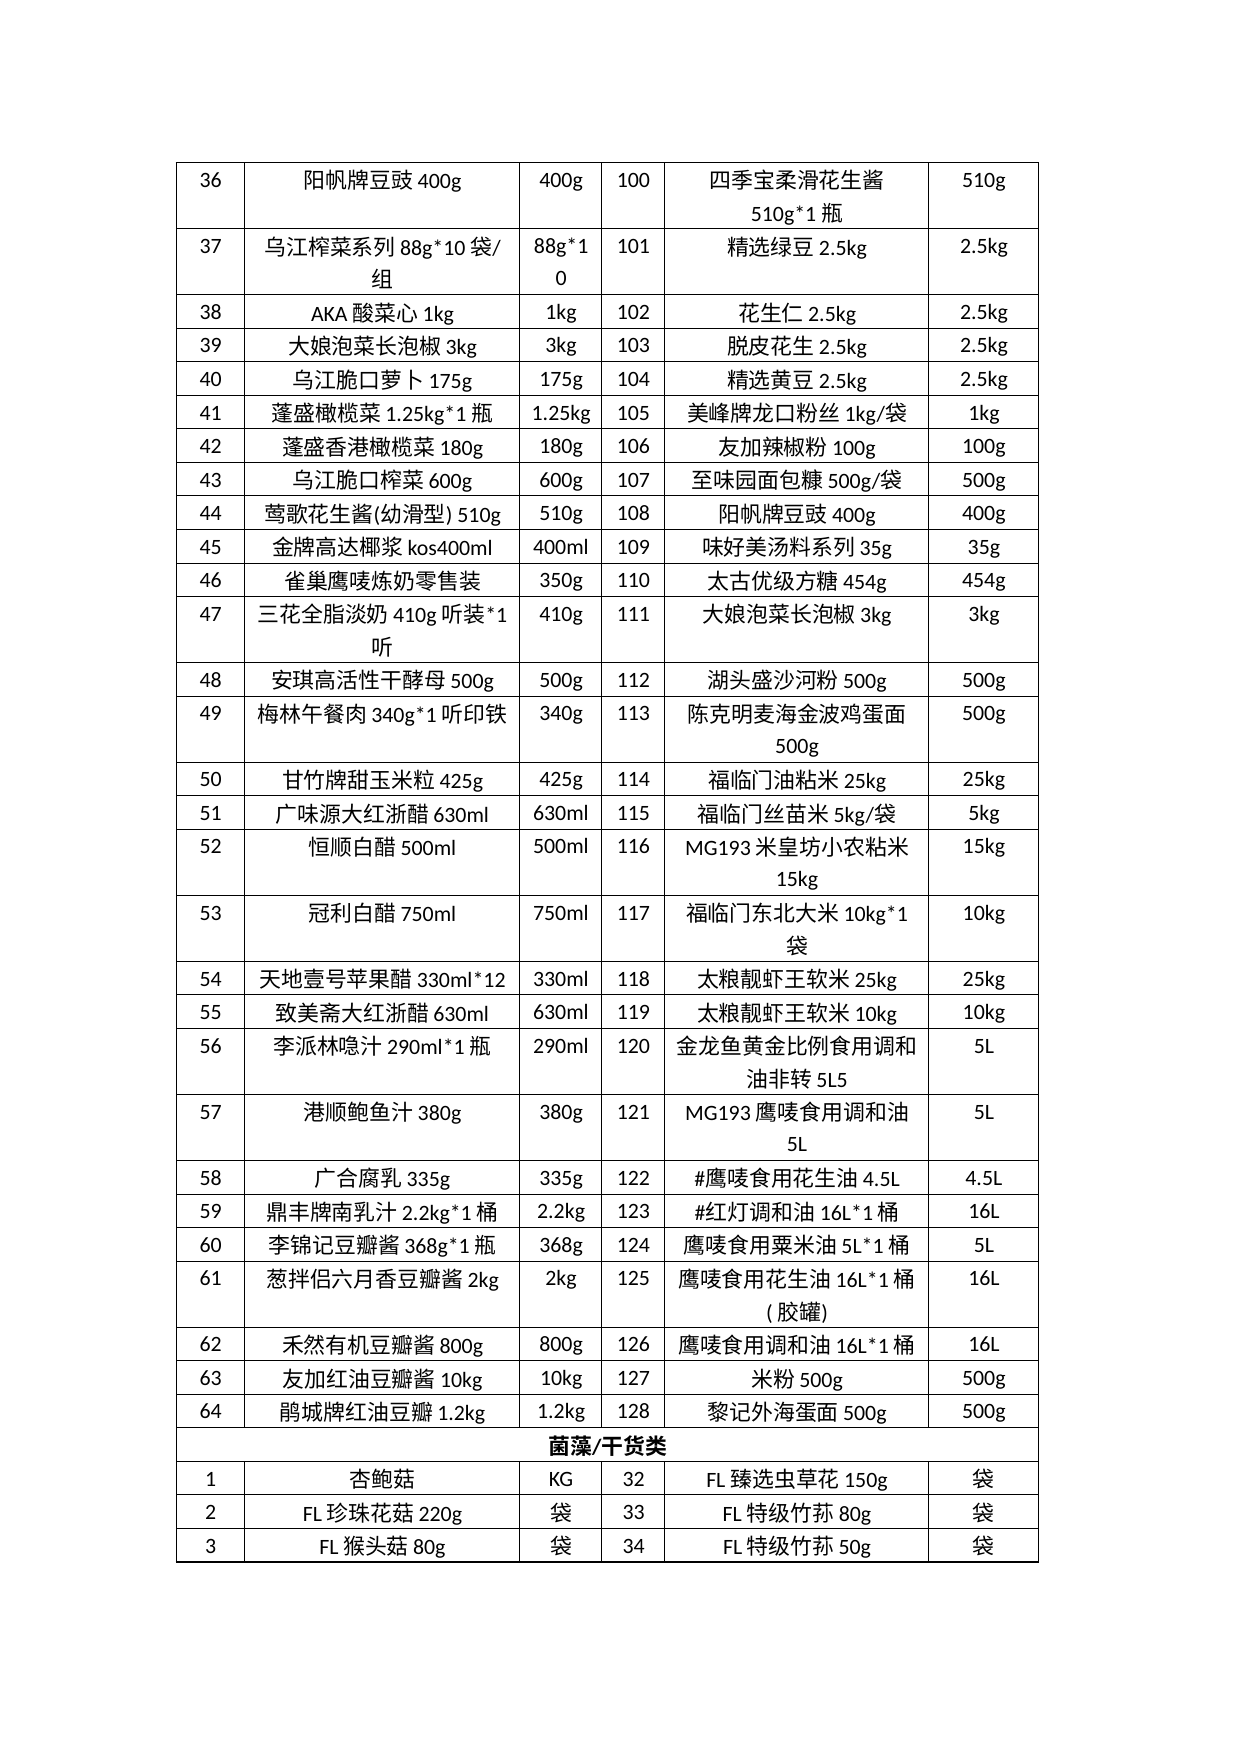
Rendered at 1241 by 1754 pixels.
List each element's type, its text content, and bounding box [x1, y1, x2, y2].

table_cell 510g [929, 163, 1038, 228]
table_cell 630ml [520, 796, 601, 829]
table_cell 105 [602, 396, 664, 428]
table_cell 天地壹号苹果醋330ml*12 [245, 962, 519, 994]
table_cell 58 [177, 1161, 244, 1193]
table_cell 53 [177, 896, 244, 961]
table_cell 恒顺白醋500ml [245, 830, 519, 895]
table_cell MG193 鹰唛食用调和油 5L [665, 1095, 928, 1160]
table_cell 1kg [520, 295, 601, 328]
table_cell 50 [177, 763, 244, 795]
table_cell 福临门丝苗米5kg/袋 [665, 796, 928, 829]
table_cell 乌江榨菜系列88g*10 袋/组 [245, 229, 519, 294]
table_cell 2.5kg [929, 295, 1038, 328]
table_cell 750ml [520, 896, 601, 961]
table_cell 港顺鲍鱼汁380g [245, 1095, 519, 1160]
table_cell 乌江脆口榨菜600g [245, 463, 519, 495]
table_cell 500g [929, 1361, 1038, 1394]
table_cell 51 [177, 796, 244, 829]
table_cell 5L [929, 1095, 1038, 1160]
table_cell 1.25kg [520, 396, 601, 428]
table_cell 103 [602, 329, 664, 361]
table_cell 180g [520, 429, 601, 462]
table_cell 阳帆牌豆豉400g [665, 496, 928, 529]
table_cell 5L [929, 1228, 1038, 1261]
table_cell 118 [602, 962, 664, 994]
table_cell 111 [602, 597, 664, 662]
table_cell 400g [929, 496, 1038, 529]
table_cell 500g [929, 463, 1038, 495]
table_cell FL 特级竹荪80g [665, 1495, 928, 1528]
table_cell 16L [929, 1262, 1038, 1327]
table_cell 37 [177, 229, 244, 294]
table_cell 40 [177, 362, 244, 395]
table_cell 冠利白醋750ml [245, 896, 519, 961]
table_cell 41 [177, 396, 244, 428]
table_cell 25kg [929, 763, 1038, 795]
table_cell 104 [602, 362, 664, 395]
table_cell 45 [177, 530, 244, 562]
table_cell 乌江脆口萝卜175g [245, 362, 519, 395]
table_cell 119 [602, 995, 664, 1028]
table_cell 25kg [929, 962, 1038, 994]
table_cell 500g [520, 663, 601, 696]
table_cell 2.5kg [929, 229, 1038, 294]
table_cell 33 [602, 1495, 664, 1528]
table_cell FL特级竹荪50g [665, 1529, 928, 1561]
table_cell 43 [177, 463, 244, 495]
table_cell 5L [929, 1029, 1038, 1094]
table_cell 108 [602, 496, 664, 529]
table_cell 福临门油粘米25kg [665, 763, 928, 795]
table_cell 4.5L [929, 1161, 1038, 1193]
table_cell 126 [602, 1328, 664, 1360]
table_cell 5kg [929, 796, 1038, 829]
table_cell 500g [929, 1395, 1038, 1427]
table_cell 莺歌花生酱(幼滑型) 510g [245, 496, 519, 529]
table_cell 2.5kg [929, 362, 1038, 395]
table_cell 致美斋大红浙醋630ml [245, 995, 519, 1028]
table_cell 500g [929, 663, 1038, 696]
table_cell 广合腐乳335g [245, 1161, 519, 1193]
table_cell 368g [520, 1228, 601, 1261]
table_cell 1kg [929, 396, 1038, 428]
table_cell 59 [177, 1195, 244, 1227]
table_cell 34 [602, 1529, 664, 1561]
table_cell 48 [177, 663, 244, 696]
table_cell 100g [929, 429, 1038, 462]
table_cell 113 [602, 697, 664, 762]
table_cell 安琪高活性干酵母500g [245, 663, 519, 696]
table_cell 400g [520, 163, 601, 228]
table_cell 115 [602, 796, 664, 829]
table_cell 121 [602, 1095, 664, 1160]
table_cell 蓬盛香港橄榄菜180g [245, 429, 519, 462]
table_cell 63 [177, 1361, 244, 1394]
table_cell 100 [602, 163, 664, 228]
table_cell 袋 [929, 1529, 1038, 1561]
table_cell 三花全脂淡奶410g 听装*1 听 [245, 597, 519, 662]
table_cell 友加红油豆瓣酱10kg [245, 1361, 519, 1394]
table_cell 400ml [520, 530, 601, 562]
table_cell 60 [177, 1228, 244, 1261]
table_cell 袋 [520, 1495, 601, 1528]
table_cell 味好美汤料系列35g [665, 530, 928, 562]
table_cell 500g [929, 697, 1038, 762]
table_cell 16L [929, 1328, 1038, 1360]
table_cell 湖头盛沙河粉500g [665, 663, 928, 696]
table_cell 15kg [929, 830, 1038, 895]
table_cell 114 [602, 763, 664, 795]
table_cell 鼎丰牌南乳汁2.2kg*1 桶 [245, 1195, 519, 1227]
table_cell 600g [520, 463, 601, 495]
table_cell 李锦记豆瓣酱368g*1瓶 [245, 1228, 519, 1261]
table_cell 广味源大红浙醋630ml [245, 796, 519, 829]
table_cell 大娘泡菜长泡椒3kg [665, 597, 928, 662]
table_cell 380g [520, 1095, 601, 1160]
table_cell 李派林喼汁290ml*1 瓶 [245, 1029, 519, 1094]
table_cell 117 [602, 896, 664, 961]
table_cell 10kg [929, 896, 1038, 961]
table_cell 太粮靓虾王软米10kg [665, 995, 928, 1028]
table_cell 88g*10 [520, 229, 601, 294]
table_cell #红灯调和油 16L*1桶 [665, 1195, 928, 1227]
table_cell 至味园面包糠500g/袋 [665, 463, 928, 495]
table_cell 菌藻/干货类 [177, 1428, 1038, 1461]
table_cell 46 [177, 564, 244, 596]
table_cell 125 [602, 1262, 664, 1327]
table_cell FL 臻选虫草花150g [665, 1462, 928, 1494]
table_cell 10kg [929, 995, 1038, 1028]
table_cell 630ml [520, 995, 601, 1028]
table_cell 脱皮花生2.5kg [665, 329, 928, 361]
table_cell 太古优级方糖454g [665, 564, 928, 596]
table_cell 3kg [929, 597, 1038, 662]
table_cell 340g [520, 697, 601, 762]
table_cell 290ml [520, 1029, 601, 1094]
table_cell 友加辣椒粉100g [665, 429, 928, 462]
table_cell 120 [602, 1029, 664, 1094]
table_cell 2.2kg [520, 1195, 601, 1227]
table_cell 黎记外海蛋面500g [665, 1395, 928, 1427]
table_cell 410g [520, 597, 601, 662]
table_cell 1 [177, 1462, 244, 1494]
table_cell 2 [177, 1495, 244, 1528]
table_cell 42 [177, 429, 244, 462]
table_cell 35g [929, 530, 1038, 562]
table_cell 雀巢鹰唛炼奶零售装 [245, 564, 519, 596]
table_cell 123 [602, 1195, 664, 1227]
table_cell 禾然有机豆瓣酱800g [245, 1328, 519, 1360]
table_cell 甘竹牌甜玉米粒425g [245, 763, 519, 795]
table_cell 109 [602, 530, 664, 562]
table_cell 梅林午餐肉340g*1 听印铁 [245, 697, 519, 762]
table_cell 金龙鱼黄金比例食用调和油非转5L5 [665, 1029, 928, 1094]
table_cell 175g [520, 362, 601, 395]
table_cell AKA 酸菜心1kg [245, 295, 519, 328]
table_cell 56 [177, 1029, 244, 1094]
table_cell 106 [602, 429, 664, 462]
table_cell 335g [520, 1161, 601, 1193]
table_cell 杏鲍菇 [245, 1462, 519, 1494]
table_cell 110 [602, 564, 664, 596]
table_cell 112 [602, 663, 664, 696]
table_cell 800g [520, 1328, 601, 1360]
table_cell 袋 [520, 1529, 601, 1561]
table_cell 500ml [520, 830, 601, 895]
table_cell 64 [177, 1395, 244, 1427]
table_cell 花生仁2.5kg [665, 295, 928, 328]
table_cell 福临门东北大米10kg*1袋 [665, 896, 928, 961]
table_cell 122 [602, 1161, 664, 1193]
table_cell 124 [602, 1228, 664, 1261]
table_cell KG [520, 1462, 601, 1494]
table_cell 44 [177, 496, 244, 529]
table_cell 鹰唛食用花生油16L*1 桶( 胶罐) [665, 1262, 928, 1327]
table_cell 49 [177, 697, 244, 762]
table_cell 2kg [520, 1262, 601, 1327]
table_cell 金牌高达椰浆kos400ml [245, 530, 519, 562]
table_cell 425g [520, 763, 601, 795]
table_cell 454g [929, 564, 1038, 596]
table_cell 350g [520, 564, 601, 596]
table_cell 鹰唛食用调和油16L*1 桶 [665, 1328, 928, 1360]
table_cell 39 [177, 329, 244, 361]
table_cell 美峰牌龙口粉丝1kg/袋 [665, 396, 928, 428]
table_cell 57 [177, 1095, 244, 1160]
table_cell 鹃城牌红油豆瓣1.2kg [245, 1395, 519, 1427]
table_cell 16L [929, 1195, 1038, 1227]
table_cell 3kg [520, 329, 601, 361]
table_cell 阳帆牌豆豉400g [245, 163, 519, 228]
table_cell 大娘泡菜长泡椒3kg [245, 329, 519, 361]
table_cell 精选绿豆2.5kg [665, 229, 928, 294]
table_cell 47 [177, 597, 244, 662]
table_cell 128 [602, 1395, 664, 1427]
table_cell 107 [602, 463, 664, 495]
table_cell 米粉500g [665, 1361, 928, 1394]
table_cell 127 [602, 1361, 664, 1394]
table_cell 54 [177, 962, 244, 994]
table_cell #鹰唛食用花生油4.5L [665, 1161, 928, 1193]
table_cell 38 [177, 295, 244, 328]
table_cell 蓬盛橄榄菜1.25kg*1 瓶 [245, 396, 519, 428]
table_cell MG193 米皇坊小农粘米 15kg [665, 830, 928, 895]
table_cell 袋 [929, 1495, 1038, 1528]
table_cell 1.2kg [520, 1395, 601, 1427]
table_cell 52 [177, 830, 244, 895]
table_cell 102 [602, 295, 664, 328]
table_cell FL猴头菇80g [245, 1529, 519, 1561]
table_cell 10kg [520, 1361, 601, 1394]
table_cell 101 [602, 229, 664, 294]
table_cell 四季宝柔滑花生酱510g*1 瓶 [665, 163, 928, 228]
table_cell 精选黄豆2.5kg [665, 362, 928, 395]
table_cell FL珍珠花菇220g [245, 1495, 519, 1528]
table_cell 3 [177, 1529, 244, 1561]
table_cell 55 [177, 995, 244, 1028]
table_cell 330ml [520, 962, 601, 994]
table_cell 510g [520, 496, 601, 529]
table_cell 62 [177, 1328, 244, 1360]
table_cell 葱拌侣六月香豆瓣酱2kg [245, 1262, 519, 1327]
table_cell 36 [177, 163, 244, 228]
table_cell 116 [602, 830, 664, 895]
table_cell 袋 [929, 1462, 1038, 1494]
table_cell 2.5kg [929, 329, 1038, 361]
table_cell 32 [602, 1462, 664, 1494]
table_cell 鹰唛食用粟米油5L*1桶 [665, 1228, 928, 1261]
table_cell 太粮靓虾王软米25kg [665, 962, 928, 994]
table_cell 陈克明麦海金波鸡蛋面500g [665, 697, 928, 762]
table_cell 61 [177, 1262, 244, 1327]
